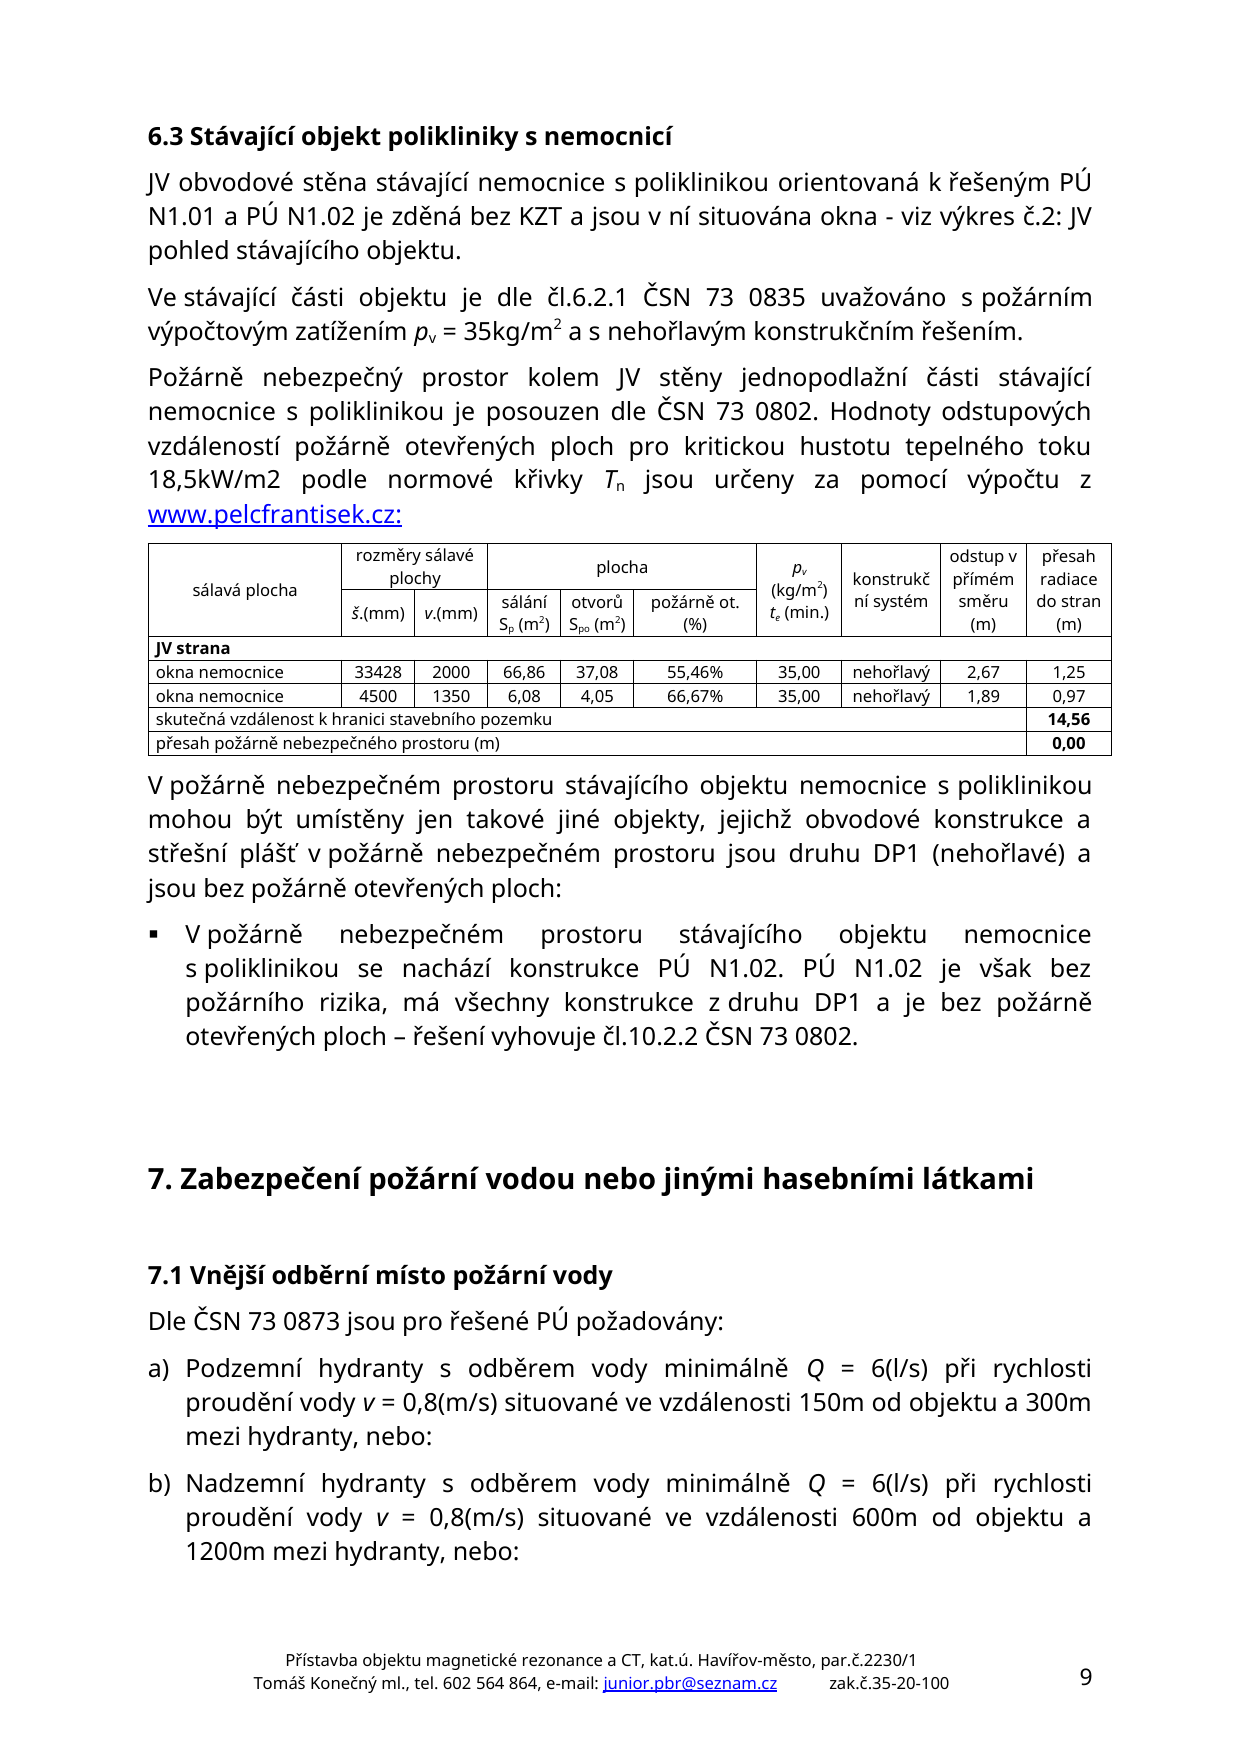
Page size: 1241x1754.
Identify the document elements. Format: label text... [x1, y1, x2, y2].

subtitle 7.1 Vnější odběrní místo požární vody [148, 1257, 1092, 1291]
table_header odstup v přímém směru (m) [941, 544, 1026, 636]
table_cell 1350 [415, 684, 487, 707]
table_cell okna nemocnice [149, 661, 341, 683]
list Podzemní hydranty s odběrem vody minimálně Q = 6(l/s) při rychlosti proudění vody v = 0,8(m/s) situované ve vzdálenosti 150m od objektu a 300m mezi hydranty, nebo: [148, 1351, 1092, 1453]
table_cell 14,56 [1027, 708, 1111, 731]
table_cell 35,00 [757, 661, 841, 683]
table_cell 6,08 [488, 684, 560, 707]
table_cell sálání Sp (m2) [488, 590, 560, 636]
table_cell požárně ot. (%) [634, 590, 756, 636]
table_cell 55,46% [634, 661, 756, 683]
table_header konstrukční systém [842, 544, 940, 636]
list V požárně nebezpečném prostoru stávajícího objektu nemocnice s poliklinikou se nachází konstrukce PÚ N1.02. PÚ N1.02 je však bez požárního rizika, má všechny konstrukce z druhu DP1 a je bez požárně otevřených ploch – řešení vyhovuje čl.10.2.2 ČSN 73 0802. [148, 917, 1092, 1053]
table_header plocha [488, 544, 756, 589]
table_cell š.(mm) [342, 590, 414, 636]
table_cell okna nemocnice [149, 684, 341, 707]
table_header sálavá plocha [149, 544, 341, 636]
text JV obvodové stěna stávající nemocnice s poliklinikou orientovaná k řešeným PÚ N1.01 a PÚ N1.02 je zděná bez KZT a jsou v ní situována okna - viz výkres č.2: JV pohled stávajícího objektu. [148, 165, 1092, 267]
table_cell nehořlavý [842, 684, 940, 707]
table_header pv (kg/m2) te (min.) [757, 544, 841, 636]
table_header přesah radiace do stran (m) [1027, 544, 1111, 636]
table_cell 2000 [415, 661, 487, 683]
subtitle 7. Zabezpečení požární vodou nebo jinými hasebními látkami [148, 1159, 1092, 1198]
table_cell 1,89 [941, 684, 1026, 707]
table_cell nehořlavý [842, 661, 940, 683]
text V požárně nebezpečném prostoru stávajícího objektu nemocnice s poliklinikou mohou být umístěny jen takové jiné objekty, jejichž obvodové konstrukce a střešní plášť v požárně nebezpečném prostoru jsou druhu DP1 (nehořlavé) a jsou bez požárně otevřených ploch: [148, 768, 1092, 904]
subtitle 6.3 Stávající objekt polikliniky s nemocnicí [148, 118, 1092, 152]
text Dle ČSN 73 0873 jsou pro řešené PÚ požadovány: [148, 1304, 1092, 1338]
text Ve stávající části objektu je dle čl.6.2.1 ČSN 73 0835 uvažováno s požárním výpočtovým zatížením pv = 35kg/m2 a s nehořlavým konstrukčním řešením. [148, 279, 1092, 347]
table_cell 1,25 [1027, 661, 1111, 683]
table_cell 66,86 [488, 661, 560, 683]
table_cell 0,97 [1027, 684, 1111, 707]
table_cell přesah požárně nebezpečného prostoru (m) [149, 732, 1026, 754]
table_cell otvorů Spo (m2) [561, 590, 633, 636]
table_cell skutečná vzdálenost k hranici stavebního pozemku [149, 708, 1026, 731]
table_header rozměry sálavé plochy [342, 544, 487, 589]
table_cell 33428 [342, 661, 414, 683]
table_cell 4,05 [561, 684, 633, 707]
table_cell JV strana [149, 637, 1111, 659]
table_cell 2,67 [941, 661, 1026, 683]
table_cell 35,00 [757, 684, 841, 707]
list Nadzemní hydranty s odběrem vody minimálně Q = 6(l/s) při rychlosti proudění vody v = 0,8(m/s) situované ve vzdálenosti 600m od objektu a 1200m mezi hydranty, nebo: [148, 1465, 1092, 1567]
text Požárně nebezpečný prostor kolem JV stěny jednopodlažní části stávající nemocnice s poliklinikou je posouzen dle ČSN 73 0802. Hodnoty odstupových vzdáleností požárně otevřených ploch pro kritickou hustotu tepelného toku 18,5kW/m2 podle normové křivky Tn jsou určeny za pomocí výpočtu z www.pelcfrantisek.cz: [148, 360, 1092, 530]
table_cell 0,00 [1027, 732, 1111, 754]
table_cell v.(mm) [415, 590, 487, 636]
table_cell 37,08 [561, 661, 633, 683]
table_cell 66,67% [634, 684, 756, 707]
table_cell 4500 [342, 684, 414, 707]
